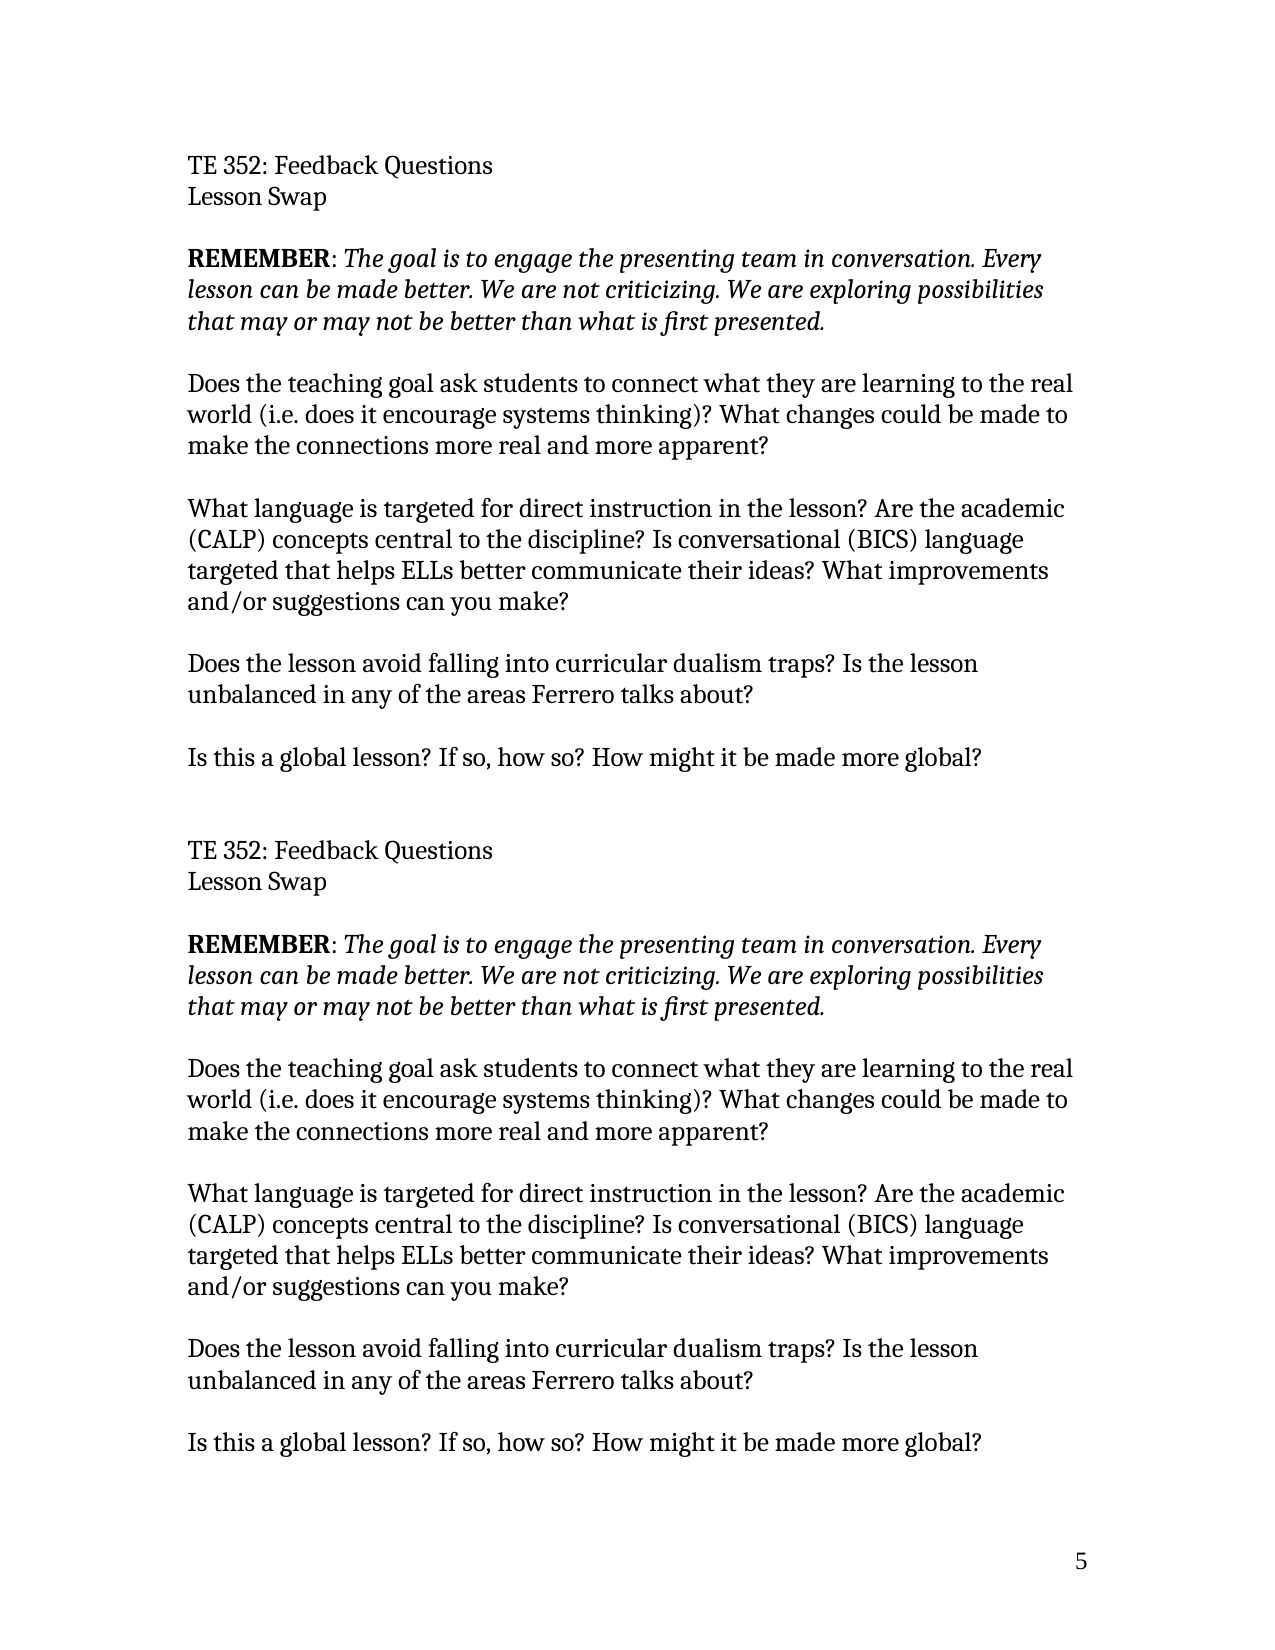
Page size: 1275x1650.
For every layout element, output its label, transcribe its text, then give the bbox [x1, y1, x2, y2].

text What language is targeted for direct instruction in the lesson? Are the academic (CALP) concepts central to the discipline? Is conversational (BICS) language targeted that helps ELLs better communicate their ideas? What improvements and/or suggestions can you make? [187, 493, 1087, 617]
text Is this a global lesson? If so, how so? How might it be made more global? [187, 1427, 1087, 1458]
text Does the teaching goal ask students to connect what they are learning to the real world (i.e. does it encourage systems thinking)? What changes could be made to make the connections more real and more apparent? [187, 1053, 1087, 1147]
text Lesson Swap [187, 181, 1087, 212]
text TE 352: Feedback Questions [187, 150, 1087, 181]
text Does the teaching goal ask students to connect what they are learning to the real world (i.e. does it encourage systems thinking)? What changes could be made to make the connections more real and more apparent? [187, 368, 1087, 461]
text REMEMBER: The goal is to engage the presenting team in conversation. Every lesson can be made better. We are not criticizing. We are exploring possibilities that may or may not be better than what is first presented. [187, 243, 1087, 337]
text What language is targeted for direct instruction in the lesson? Are the academic (CALP) concepts central to the discipline? Is conversational (BICS) language targeted that helps ELLs better communicate their ideas? What improvements and/or suggestions can you make? [187, 1178, 1087, 1302]
text Lesson Swap [187, 866, 1087, 897]
text REMEMBER: The goal is to engage the presenting team in conversation. Every lesson can be made better. We are not criticizing. We are exploring possibilities that may or may not be better than what is first presented. [187, 929, 1087, 1022]
text Does the lesson avoid falling into curricular dualism traps? Is the lesson unbalanced in any of the areas Ferrero talks about? [187, 648, 1087, 711]
text Does the lesson avoid falling into curricular dualism traps? Is the lesson unbalanced in any of the areas Ferrero talks about? [187, 1333, 1087, 1396]
text TE 352: Feedback Questions [187, 835, 1087, 866]
text Is this a global lesson? If so, how so? How might it be made more global? [187, 742, 1087, 773]
